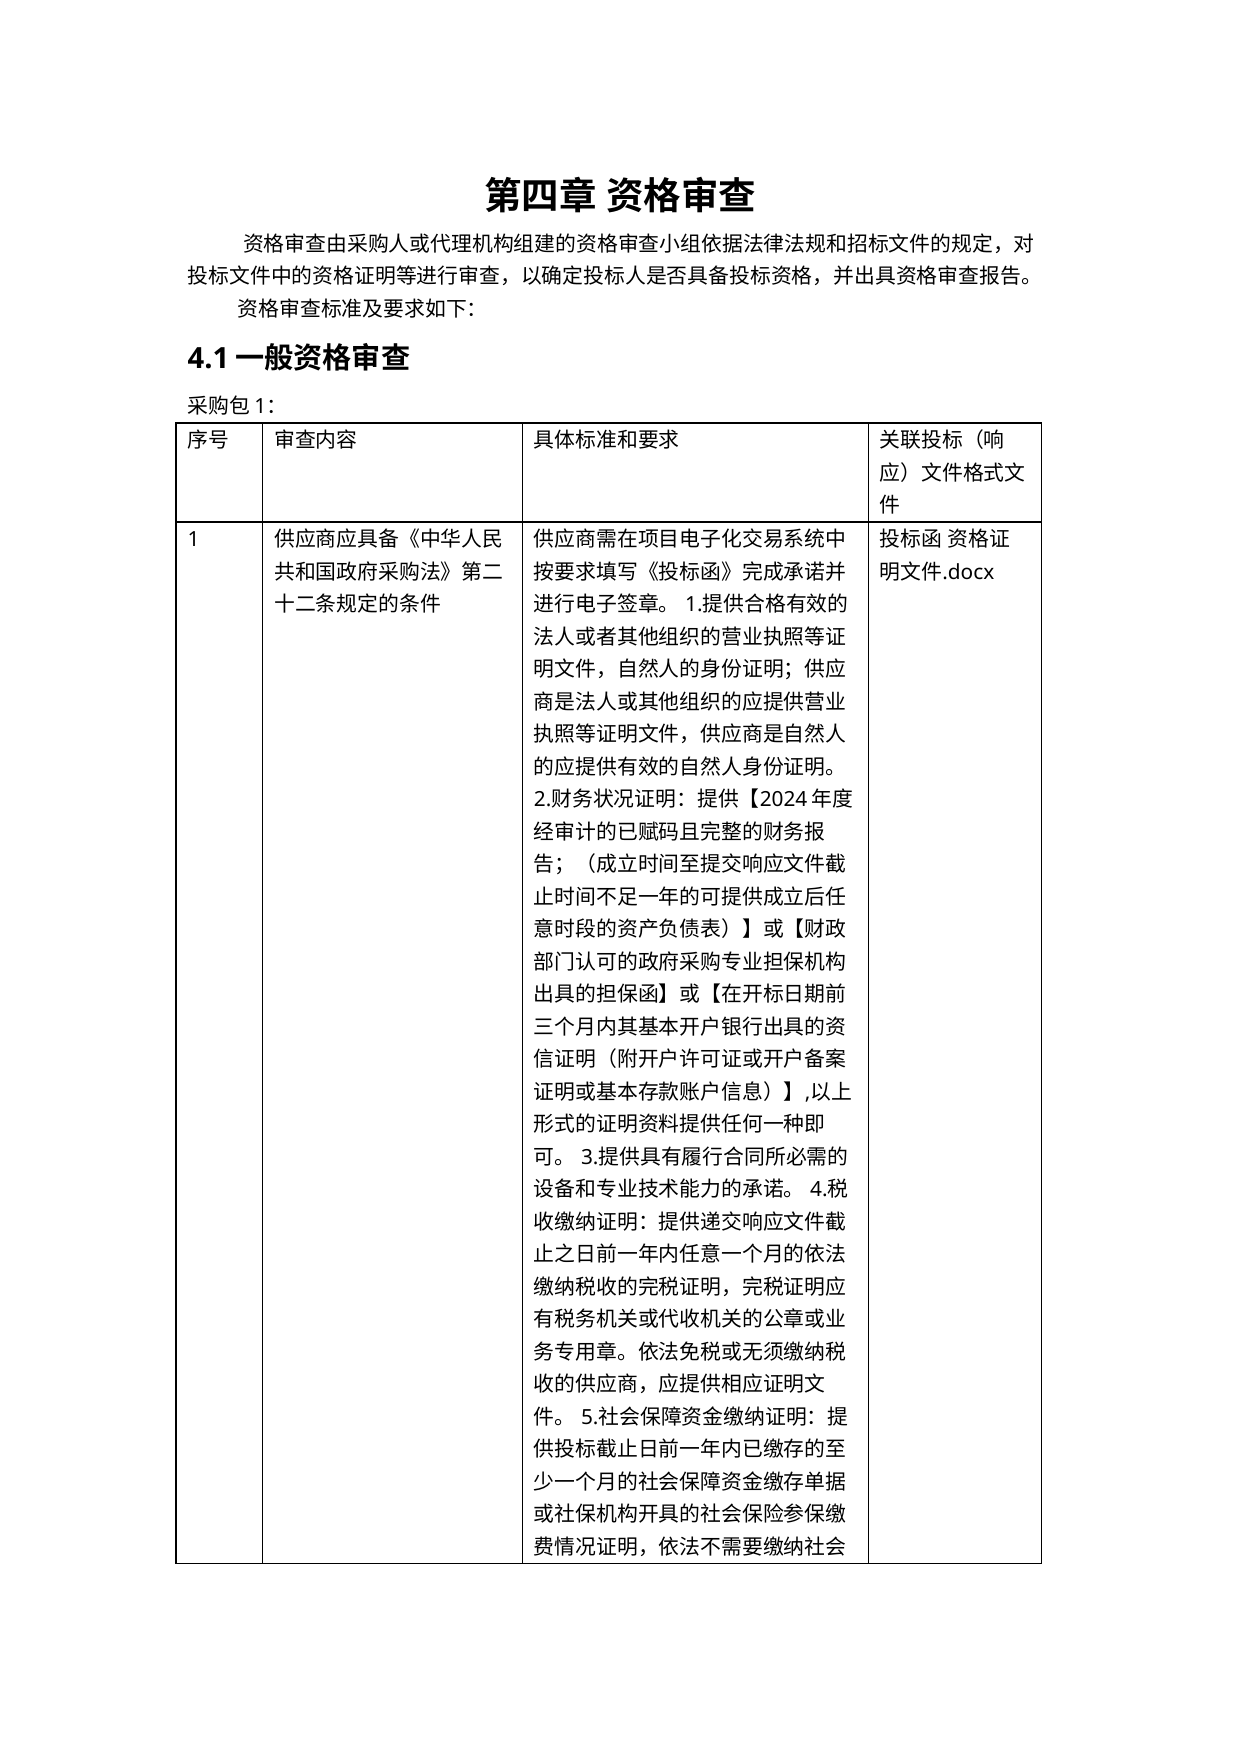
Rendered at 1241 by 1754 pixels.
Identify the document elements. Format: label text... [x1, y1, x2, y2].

table_header 序号 [177, 424, 262, 521]
table_cell 1 [177, 523, 262, 1563]
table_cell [263, 523, 522, 1563]
text 资格审查由采购人或代理机构组建的资格审查小组依据法律法规和招标文件的规定，对投标文件中的资格证明等进行审查，以确定投标人是否具备投标资格，并出具资格审查报告。 [187, 227, 1053, 292]
text 4.1一般资格审查 [187, 324, 1053, 389]
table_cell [523, 523, 868, 1563]
table_cell 投标函 资格证明文件.docx [869, 523, 1041, 1563]
table_header 关联投标（响应）文件格式文件 [869, 424, 1041, 521]
text 第四章 资格审查 [187, 162, 1053, 227]
text 资格审查标准及要求如下： [187, 292, 1053, 324]
text 采购包1： [187, 389, 1053, 422]
table_header 审查内容 [263, 424, 522, 521]
table_header 具体标准和要求 [523, 424, 868, 521]
